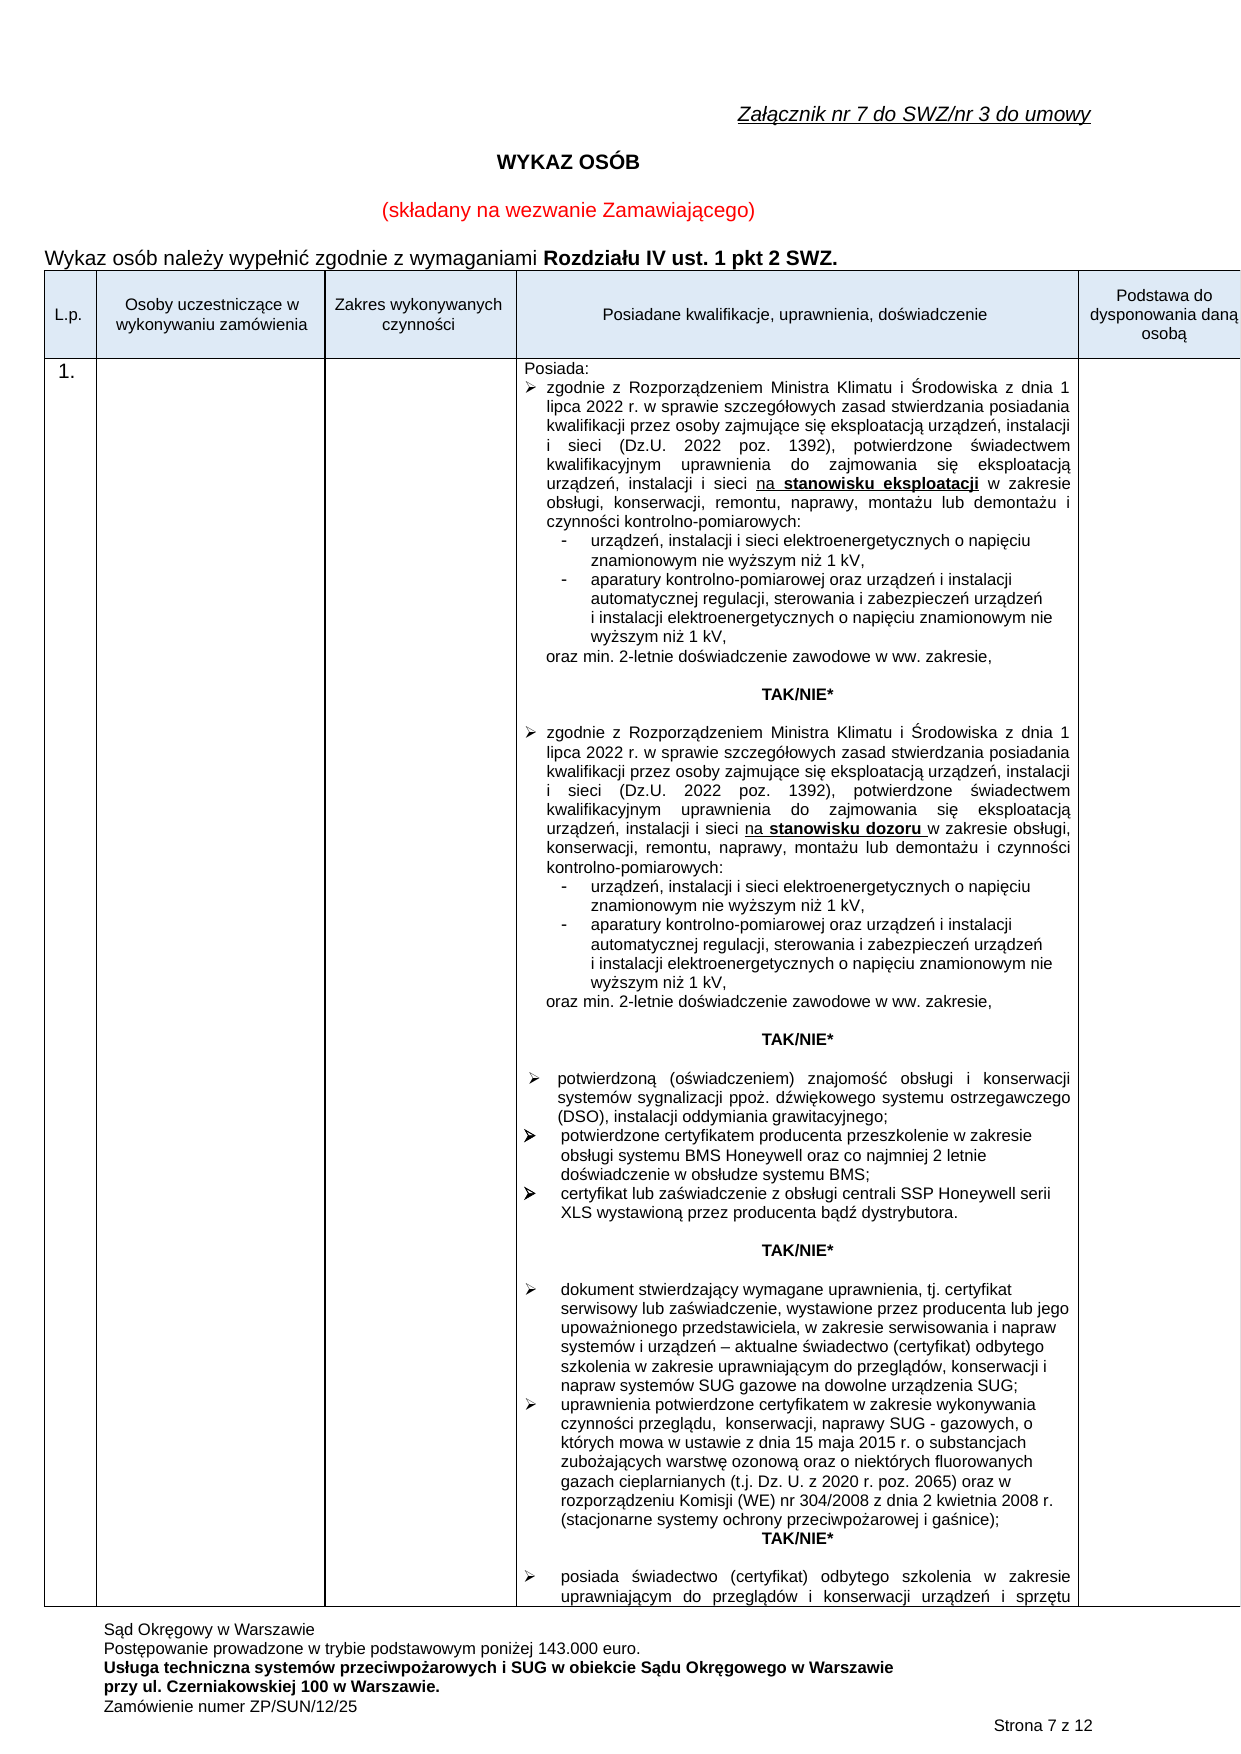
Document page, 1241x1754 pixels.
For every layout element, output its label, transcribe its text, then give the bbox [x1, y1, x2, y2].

table_cell [1079, 359, 1240, 1606]
table_header Osoby uczestniczące w wykonywaniu zamówienia [97, 271, 324, 358]
text Wykaz osób należy wypełnić zgodnie z wymaganiami Rozdziału IV ust. 1 pkt 2 SWZ. [44, 246, 1092, 270]
text WYKAZ OSÓB [44, 150, 1092, 174]
table_header L.p. [45, 271, 96, 358]
text Załącznik nr 7 do SWZ/nr 3 do umowy [44, 102, 1092, 126]
table_cell [97, 359, 324, 1606]
table_header Podstawa do dysponowania daną osobą [1079, 271, 1240, 358]
table_header Posiadane kwalifikacje, uprawnienia, doświadczenie [517, 271, 1078, 358]
table_header Zakres wykonywanych czynności [326, 271, 516, 358]
table_cell 1. [45, 359, 96, 1606]
table_cell [326, 359, 516, 1606]
text (składany na wezwanie Zamawiającego) [44, 198, 1092, 222]
